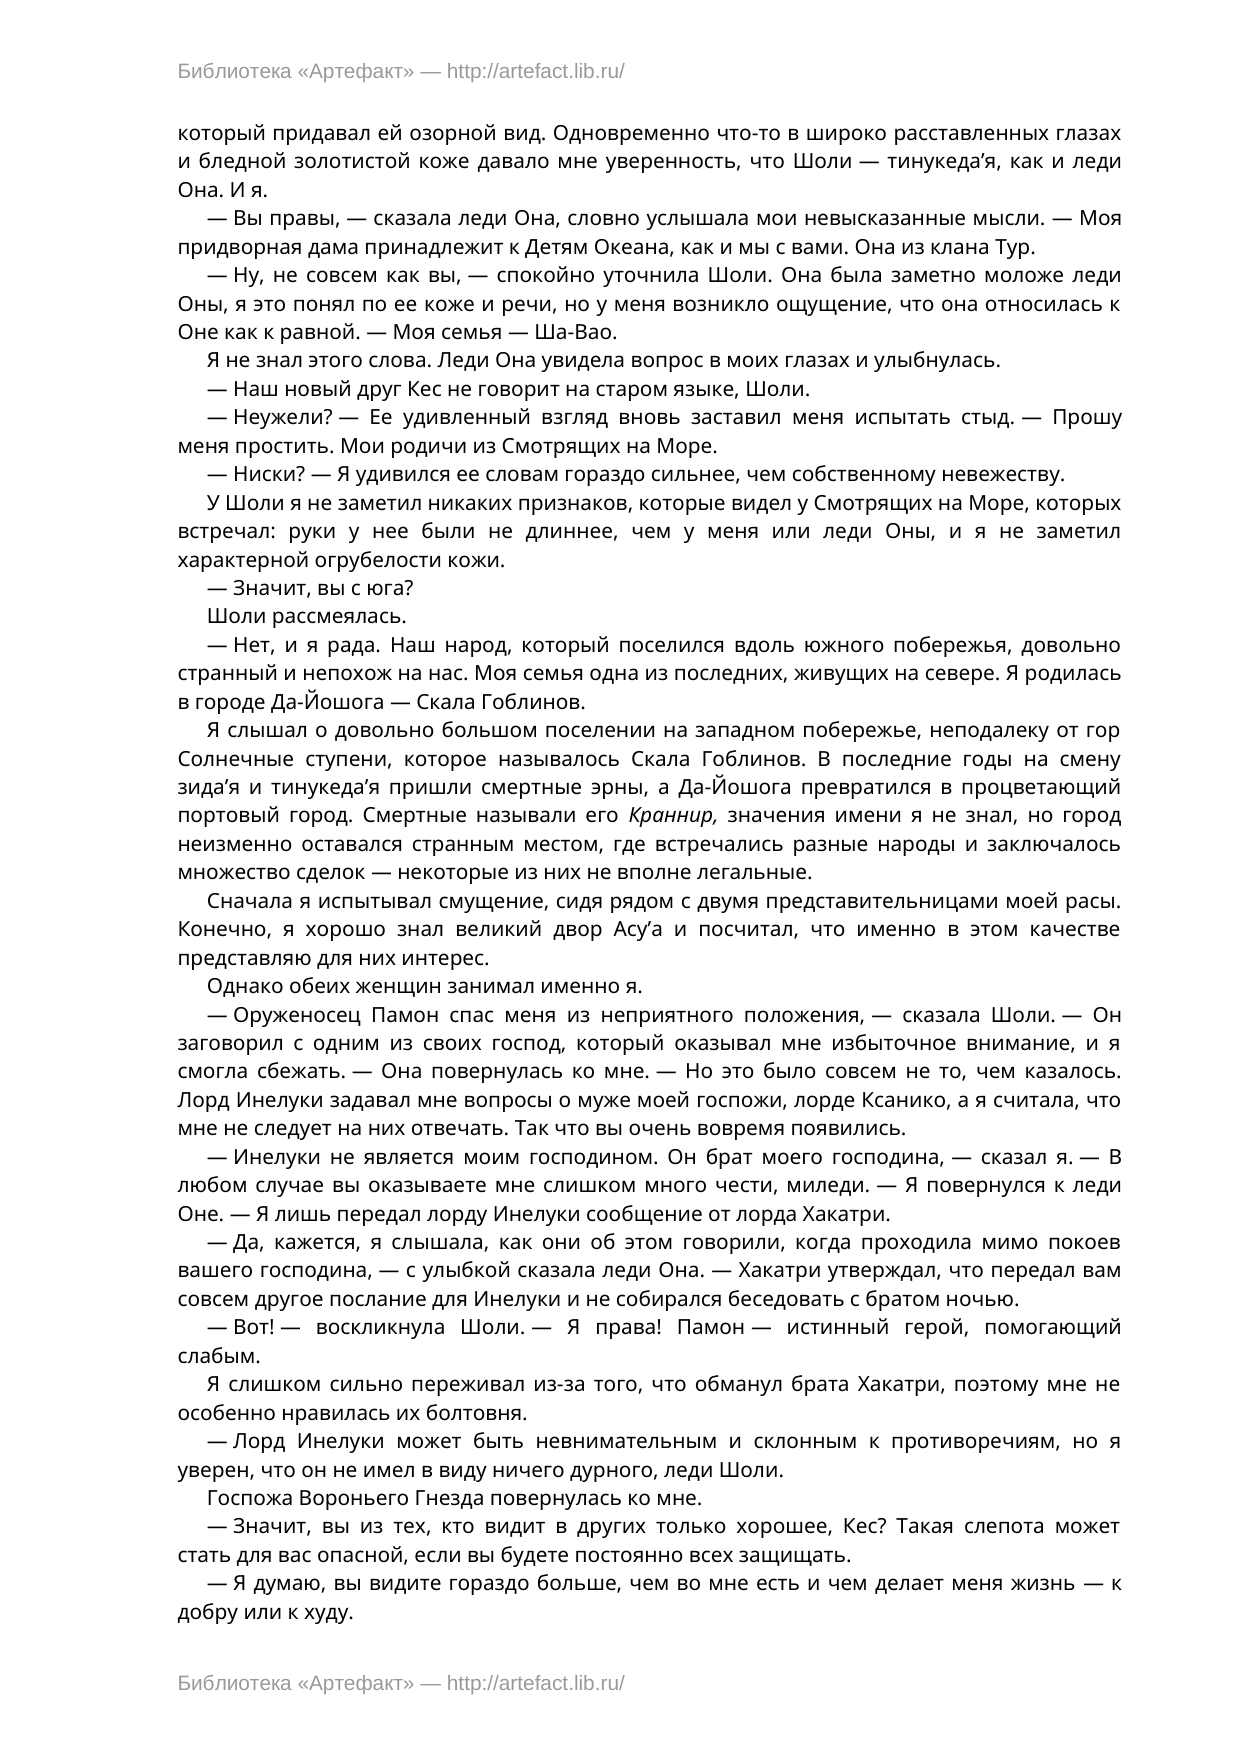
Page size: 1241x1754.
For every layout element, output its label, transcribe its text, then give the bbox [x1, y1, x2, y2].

text — Оруженосец Памон спас меня из неприятного положения, — сказала Шоли. — Он заговорил с одним из своих господ, который оказывал мне избыточное внимание, и я смогла сбежать. — Она повернулась ко мне. — Но это было совсем не то, чем казалось. Лорд Инелуки задавал мне вопросы о муже моей госпожи, лорде Ксанико, а я считала, что мне не следует на них отвечать. Так что вы очень вовремя появились. [177, 1000, 1122, 1142]
text У Шоли я не заметил никаких признаков, которые видел у Смотрящих на Море, которых встречал: руки у нее были не длиннее, чем у меня или леди Оны, и я не заметил характерной огрубелости кожи. [177, 488, 1122, 573]
text Шоли рассмеялась. [177, 602, 1122, 630]
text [177, 118, 1122, 203]
text Сначала я испытывал смущение, сидя рядом с двумя представительницами моей расы. Конечно, я хорошо знал великий двор Асу’а и посчитал, что именно в этом качестве представляю для них интерес. [177, 886, 1122, 971]
text — Лорд Инелуки может быть невнимательным и склонным к противоречиям, но я уверен, что он не имел в виду ничего дурного, леди Шоли. [177, 1426, 1122, 1483]
text Я слишком сильно переживал из-за того, что обманул брата Хакатри, поэтому мне не особенно нравилась их болтовня. [177, 1369, 1122, 1426]
text — Нет, и я рада. Наш народ, который поселился вдоль южного побережья, довольно странный и непохож на нас. Моя семья одна из последних, живущих на севере. Я родилась в городе Да-Йошога — Скала Гоблинов. [177, 630, 1122, 715]
text — Инелуки не является моим господином. Он брат моего господина, — сказал я. — В любом случае вы оказываете мне слишком много чести, миледи. — Я повернулся к леди Оне. — Я лишь передал лорду Инелуки сообщение от лорда Хакатри. [177, 1142, 1122, 1227]
text Однако обеих женщин занимал именно я. [177, 971, 1122, 1000]
text — Значит, вы с юга? [177, 573, 1122, 602]
text Я слышал о довольно большом поселении на западном побережье, неподалеку от гор Солнечные ступени, которое называлось Скала Гоблинов. В последние годы на смену зида’я и тинукеда’я пришли смертные эрны, а Да-Йошога превратился в процветающий портовый город. Смертные называли его Краннир, значения имени я не знал, но город неизменно оставался странным местом, где встречались разные народы и заключалось множество сделок — некоторые из них не вполне легальные. [177, 715, 1122, 886]
text Я не знал этого слова. Леди Она увидела вопрос в моих глазах и улыбнулась. [177, 346, 1122, 374]
text — Вы правы, — сказала леди Она, словно услышала мои невысказанные мысли. — Моя придворная дама принадлежит к Детям Океана, как и мы с вами. Она из клана Тур. [177, 203, 1122, 260]
text — Значит, вы из тех, кто видит в других только хорошее, Кес? Такая слепота может стать для вас опасной, если вы будете постоянно всех защищать. [177, 1512, 1122, 1568]
text — Я думаю, вы видите гораздо больше, чем во мне есть и чем делает меня жизнь — к добру или к худу. [177, 1568, 1122, 1625]
text — Неужели? — Ее удивленный взгляд вновь заставил меня испытать стыд. — Прошу меня простить. Мои родичи из Смотрящих на Море. [177, 402, 1122, 459]
text — Ну, не совсем как вы, — спокойно уточнила Шоли. Она была заметно моложе леди Оны, я это понял по ее коже и речи, но у меня возникло ощущение, что она относилась к Оне как к равной. — Моя семья — Ша-Вао. [177, 260, 1122, 346]
text Госпожа Вороньего Гнезда повернулась ко мне. [177, 1483, 1122, 1512]
text — Да, кажется, я слышала, как они об этом говорили, когда проходила мимо покоев вашего господина, — с улыбкой сказала леди Она. — Хакатри утверждал, что передал вам совсем другое послание для Инелуки и не собирался беседовать с братом ночью. [177, 1227, 1122, 1312]
text — Вот! — воскликнула Шоли. — Я права! Памон — истинный герой, помогающий слабым. [177, 1312, 1122, 1369]
text — Ниски? — Я удивился ее словам гораздо сильнее, чем собственному невежеству. [177, 459, 1122, 488]
text — Наш новый друг Кес не говорит на старом языке, Шоли. [177, 374, 1122, 402]
